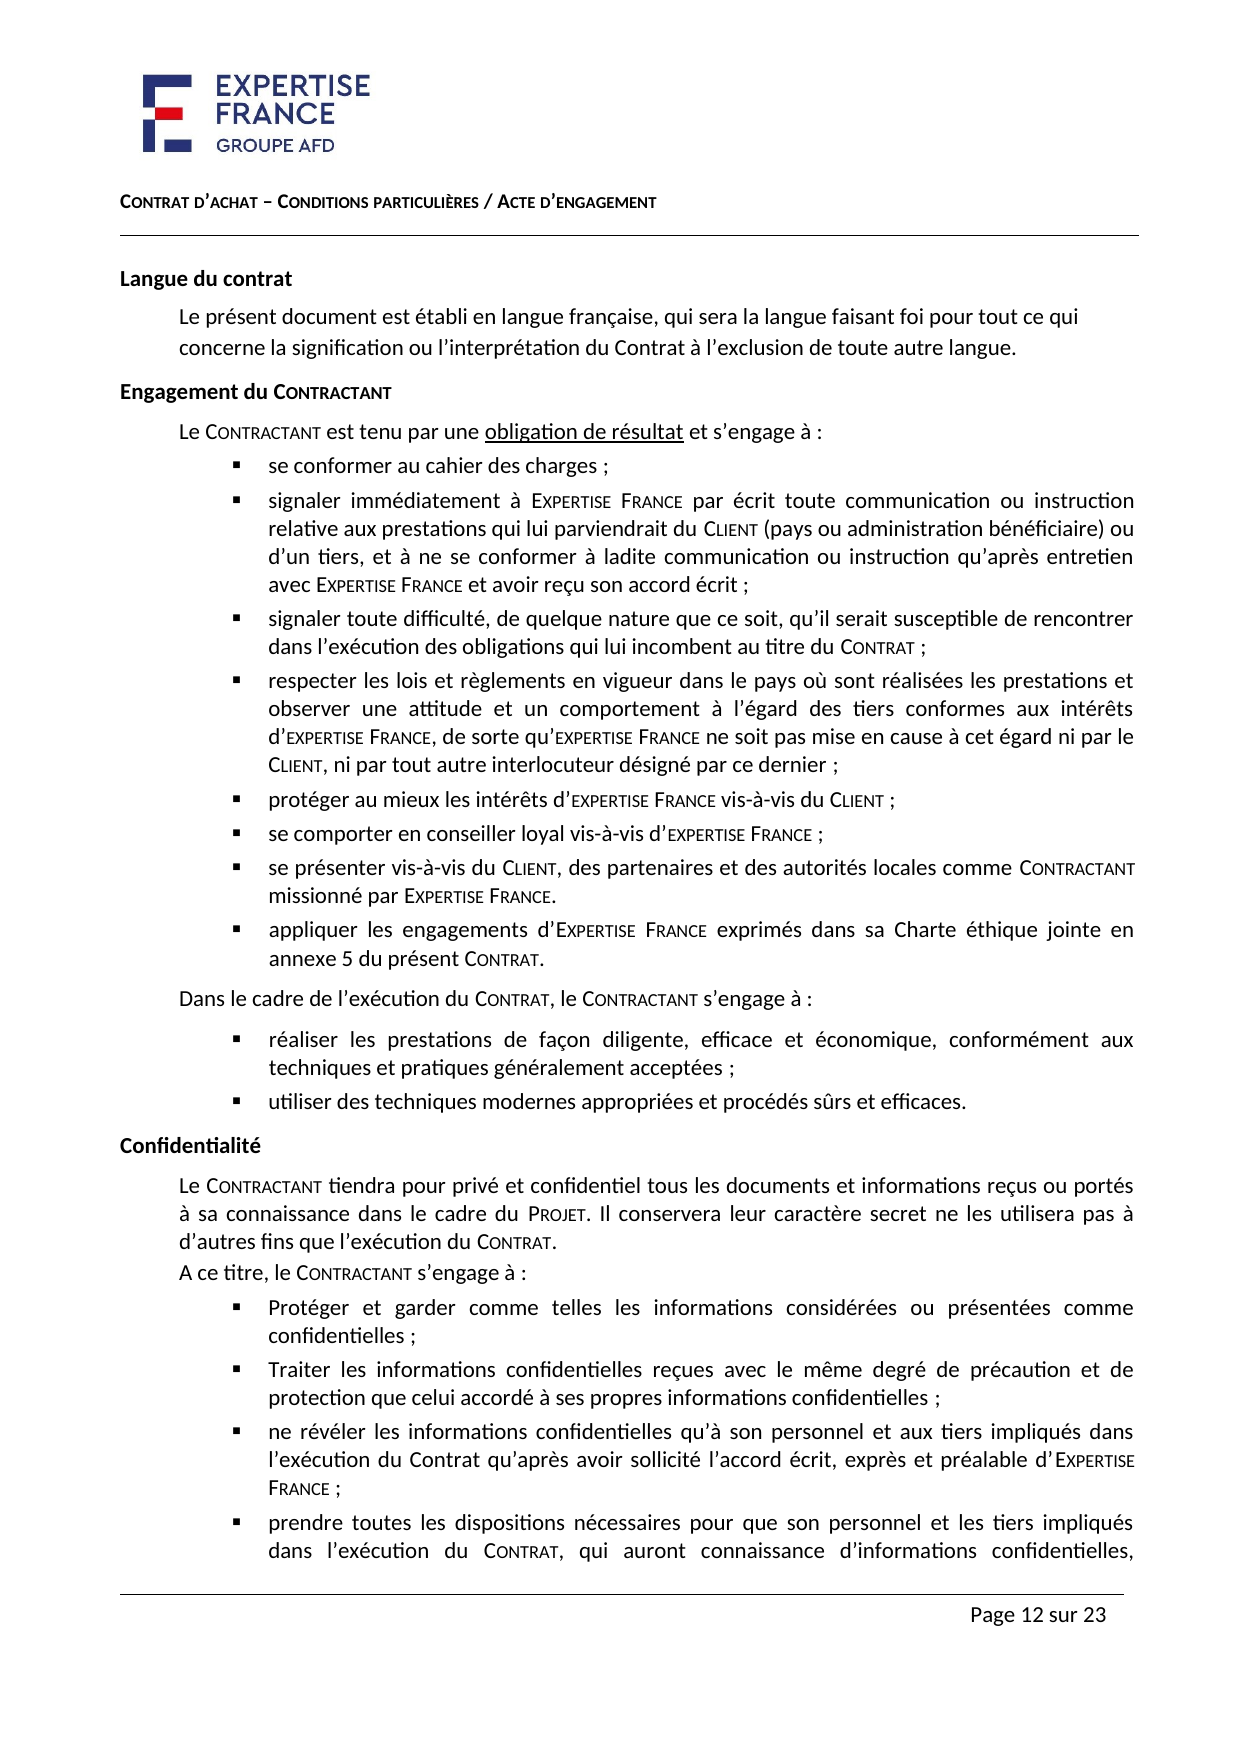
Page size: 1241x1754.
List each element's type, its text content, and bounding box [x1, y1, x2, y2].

list ne révéler les informations confidentielles qu’à son personnel et aux tiers impliqués dans l’exécution du Contrat qu’après avoir sollicité l’accord écrit, exprès et préalable d’Expertise France ; [231, 1417, 1135, 1501]
list se présenter vis-à-vis du Client, des partenaires et des autorités locales comme Contractant missionné par Expertise France. [231, 853, 1135, 909]
list signaler toute difficulté, de quelque nature que ce soit, qu’il serait susceptible de rencontrer dans l’exécution des obligations qui lui incombent au titre du Contrat ; [231, 604, 1135, 660]
list se comporter en conseiller loyal vis-à-vis d’expertise France ; [231, 819, 1135, 847]
list Traiter les informations confidentielles reçues avec le même degré de précaution et de protection que celui accordé à ses propres informations confidentielles ; [231, 1355, 1135, 1411]
list appliquer les engagements d’Expertise France exprimés dans sa Charte éthique jointe en annexe 5 du présent Contrat. [231, 916, 1135, 972]
subtitle Confidentialité [120, 1127, 1135, 1159]
text Le présent document est établi en langue française, qui sera la langue faisant foi pour tout ce qui concerne la signification ou l’interprétation du Contrat à l’exclusion de toute autre langue. [179, 298, 1135, 361]
text Le Contractant tiendra pour privé et confidentiel tous les documents et informations reçus ou portés à sa connaissance dans le cadre du Projet. Il conservera leur caractère secret ne les utilisera pas à d’autres fins que l’exécution du Contrat. [179, 1171, 1135, 1255]
list respecter les lois et règlements en vigueur dans le pays où sont réalisées les prestations et observer une attitude et un comportement à l’égard des tiers conformes aux intérêts d’expertise France, de sorte qu’expertise France ne soit pas mise en cause à cet égard ni par le Client, ni par tout autre interlocuteur désigné par ce dernier ; [231, 666, 1135, 778]
subtitle Langue du contrat [120, 261, 1135, 292]
list Le Contractant est tenu par une obligation de résultat et s’engage à : [179, 417, 1135, 445]
list protéger au mieux les intérêts d’expertise France vis-à-vis du Client ; [231, 785, 1135, 813]
picture [120, 41, 397, 183]
list utiliser des techniques modernes appropriées et procédés sûrs et efficaces. [231, 1087, 1135, 1115]
text A ce titre, le Contractant s’engage à : [120, 1255, 1135, 1287]
list Dans le cadre de l’exécution du Contrat, le Contractant s’engage à : [179, 984, 1135, 1012]
subtitle Engagement du Contractant [120, 373, 1135, 405]
list Protéger et garder comme telles les informations considérées ou présentées comme confidentielles ; [231, 1293, 1135, 1349]
list réaliser les prestations de façon diligente, efficace et économique, conformément aux techniques et pratiques généralement acceptées ; [231, 1025, 1135, 1081]
list signaler immédiatement à Expertise France par écrit toute communication ou instruction relative aux prestations qui lui parviendrait du Client (pays ou administration bénéficiaire) ou d’un tiers, et à ne se conformer à ladite communication ou instruction qu’après entretien avec Expertise France et avoir reçu son accord écrit ; [231, 486, 1135, 598]
list se conformer au cahier des charges ; [231, 452, 1135, 479]
